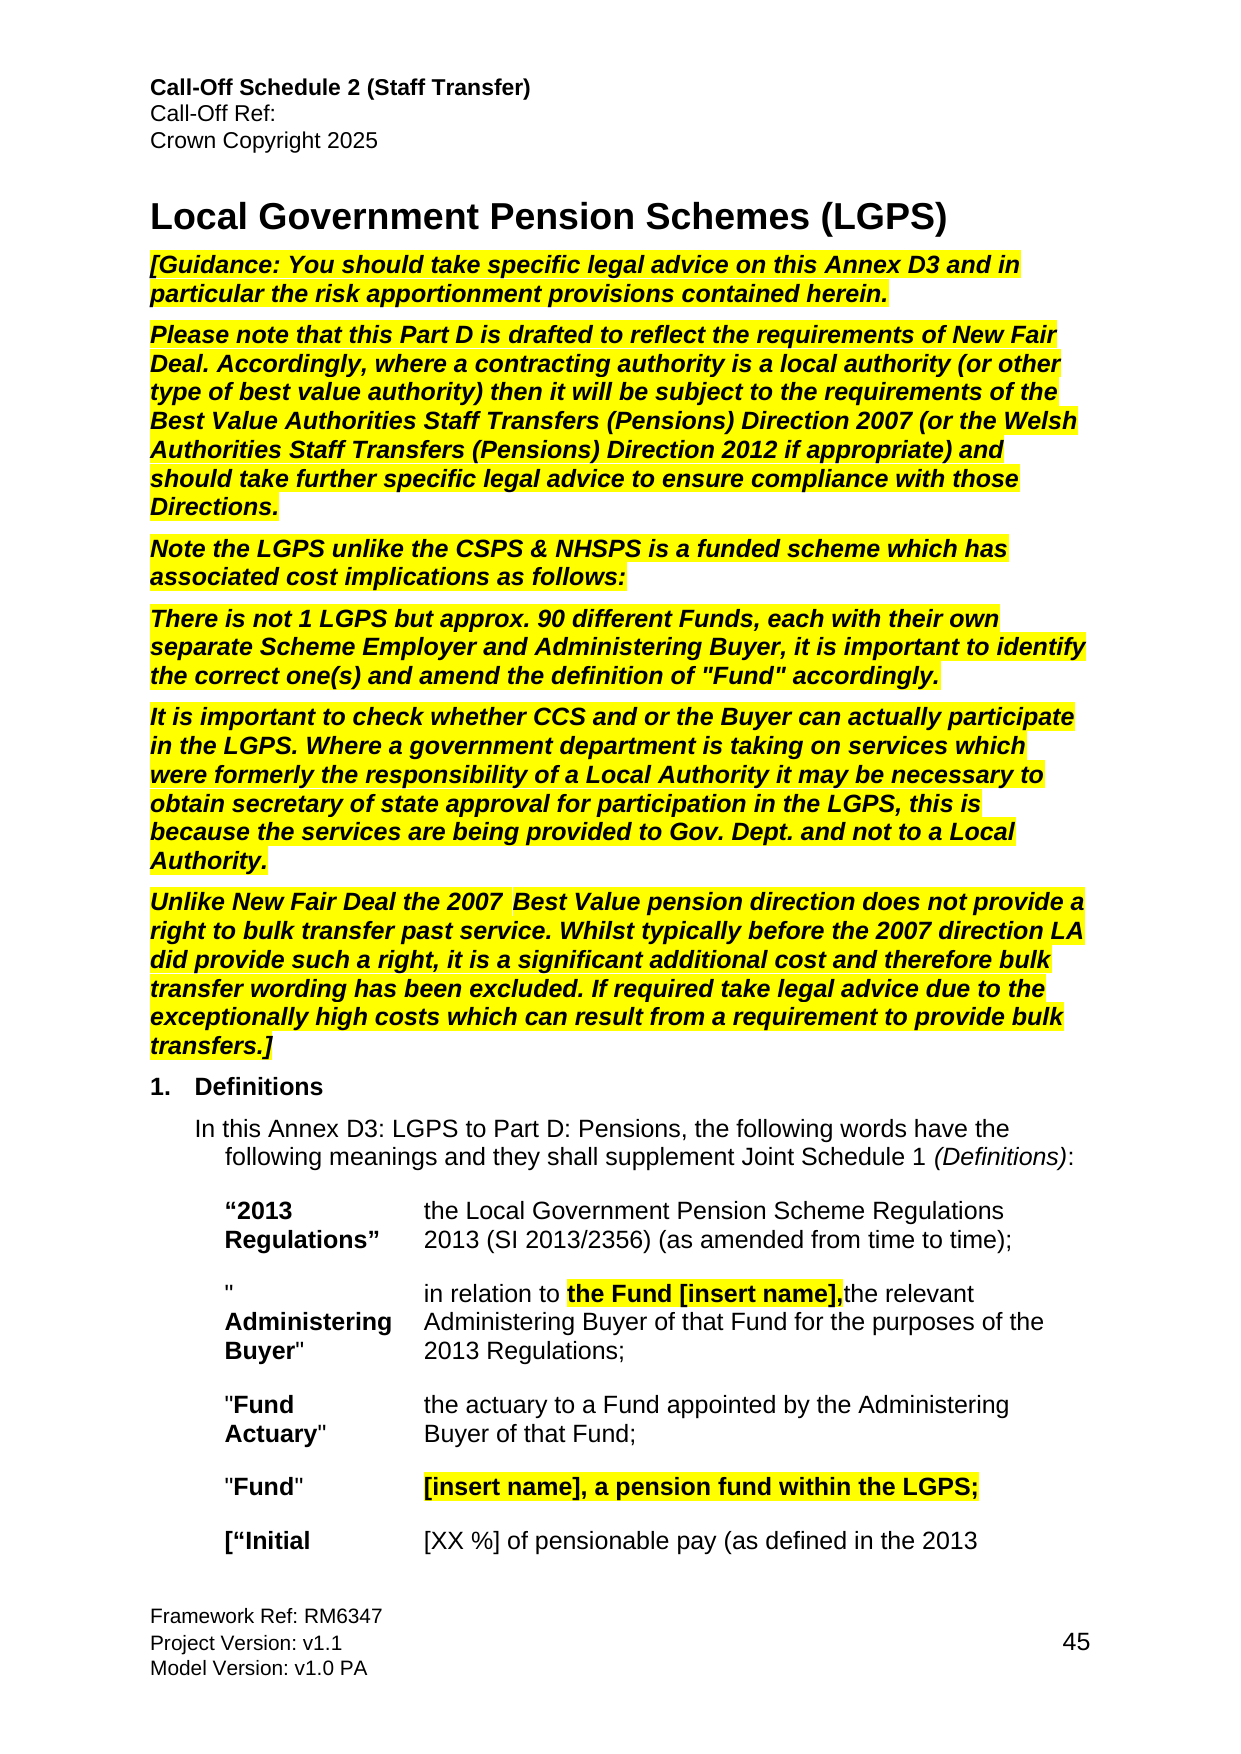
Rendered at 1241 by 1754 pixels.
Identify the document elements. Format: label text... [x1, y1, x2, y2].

table_cell [insert name], a pension fund within the LGPS; [413, 1460, 1078, 1513]
table_cell "Administering Buyer" [138, 1266, 412, 1377]
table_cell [413, 1514, 1078, 1555]
list Definitions [150, 1072, 1090, 1101]
text Local Government Pension Schemes (LGPS) [150, 194, 1090, 237]
table_cell the actuary to a Fund appointed by the Administering Buyer of that Fund; [413, 1377, 1078, 1460]
table_cell "Fund Actuary" [138, 1377, 412, 1460]
text [Guidance: You should take specific legal advice on this Annex D3 and in particular the risk apportionment provisions contained herein. [150, 250, 1090, 307]
table_header “2013 Regulations” [138, 1184, 412, 1266]
text Unlike New Fair Deal the 2007 Best Value pension direction does not provide a right to bulk transfer past service. Whilst typically before the 2007 direction LA did provide such a right, it is a significant additional cost and therefore bulk transfer wording has been excluded. If required take legal advice due to the exceptionally high costs which can result from a requirement to provide bulk transfers.] [150, 887, 1090, 1060]
text In this Annex D3: LGPS to Part D: Pensions, the following words have the following meanings and they shall supplement Joint Schedule 1 (Definitions): [194, 1113, 1090, 1171]
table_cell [138, 1514, 412, 1555]
text Note the LGPS unlike the CSPS & NHSPS is a funded scheme which has associated cost implications as follows: [150, 533, 1090, 591]
table_header the Local Government Pension Scheme Regulations 2013 (SI 2013/2356) (as amended from time to time); [413, 1184, 1078, 1266]
text Please note that this Part D is drafted to reflect the requirements of New Fair Deal. Accordingly, where a contracting authority is a local authority (or other type of best value authority) then it will be subject to the requirements of the Best Value Authorities Staff Transfers (Pensions) Direction 2007 (or the Welsh Authorities Staff Transfers (Pensions) Direction 2012 if appropriate) and should take further specific legal advice to ensure compliance with those Directions. [150, 320, 1090, 521]
table_cell in relation to the Fund [insert name],the relevant Administering Buyer of that Fund for the purposes of the 2013 Regulations; [413, 1266, 1078, 1377]
table_cell "Fund" [138, 1460, 412, 1513]
text There is not 1 LGPS but approx. 90 different Funds, each with their own separate Scheme Employer and Administering Buyer, it is important to identify the correct one(s) and amend the definition of "Fund" accordingly. [150, 603, 1090, 690]
text It is important to check whether CCS and or the Buyer can actually participate in the LGPS. Where a government department is taking on services which were formerly the responsibility of a Local Authority it may be necessary to obtain secretary of state approval for participation in the LGPS, this is because the services are being provided to Gov. Dept. and not to a Local Authority. [150, 702, 1090, 875]
